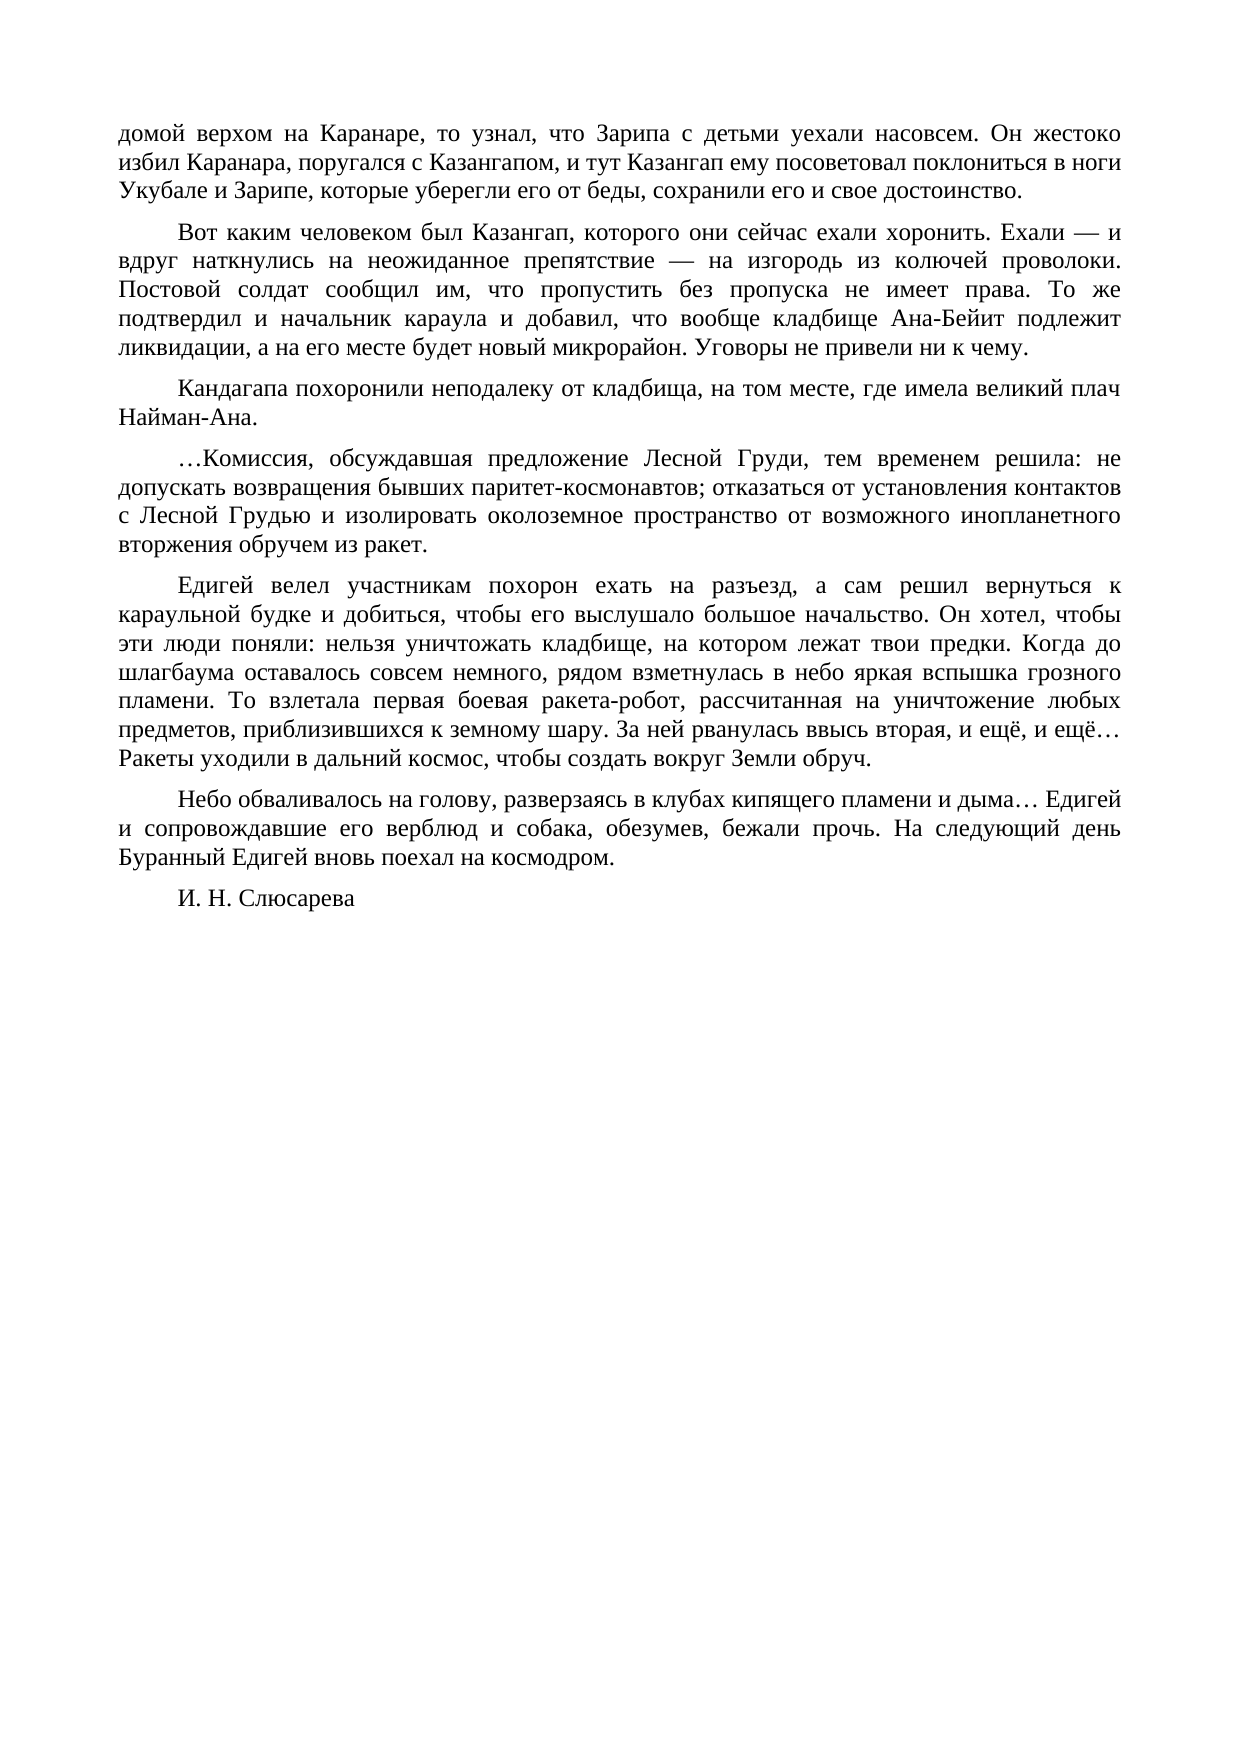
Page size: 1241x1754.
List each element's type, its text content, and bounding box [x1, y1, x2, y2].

text Кандагапа похоронили неподалеку от кладбища, на том месте, где имела великий плач Найман-Ана. [118, 373, 1122, 431]
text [118, 118, 1122, 204]
text …Комиссия, обсуждавшая предложение Лесной Груди, тем временем решила: не допускать возвращения бывших паритет-космонавтов; отказаться от установления контактов с Лесной Грудью и изолировать околоземное пространство от возможного инопланетного вторжения обручем из ракет. [118, 443, 1122, 558]
text Небо обваливалось на голову, разверзаясь в клубах кипящего пламени и дыма… Едигей и сопровождавшие его верблюд и собака, обезумев, бежали прочь. На следующий день Буранный Едигей вновь поехал на космодром. [118, 784, 1122, 871]
text И. Н. Слюсарева [118, 883, 1122, 912]
text Едигей велел участникам похорон ехать на разъезд, а сам решил вернуться к караульной будке и добиться, чтобы его выслушало большое начальство. Он хотел, чтобы эти люди поняли: нельзя уничтожать кладбище, на котором лежат твои предки. Когда до шлагбаума оставалось совсем немного, рядом взметнулась в небо яркая вспышка грозного пламени. То взлетала первая боевая ракета-робот, рассчитанная на уничтожение любых предметов, приблизившихся к земному шару. За ней рванулась ввысь вторая, и ещё, и ещё… Ракеты уходили в дальний космос, чтобы создать вокруг Земли обруч. [118, 571, 1122, 772]
text Вот каким человеком был Казангап, которого они сейчас ехали хоронить. Ехали — и вдруг наткнулись на неожиданное препятствие — на изгородь из колючей проволоки. Постовой солдат сообщил им, что пропустить без пропуска не имеет права. То же подтвердил и начальник караула и добавил, что вообще кладбище Ана-Бейит подлежит ликвидации, а на его месте будет новый микрорайон. Уговоры не привели ни к чему. [118, 217, 1122, 361]
